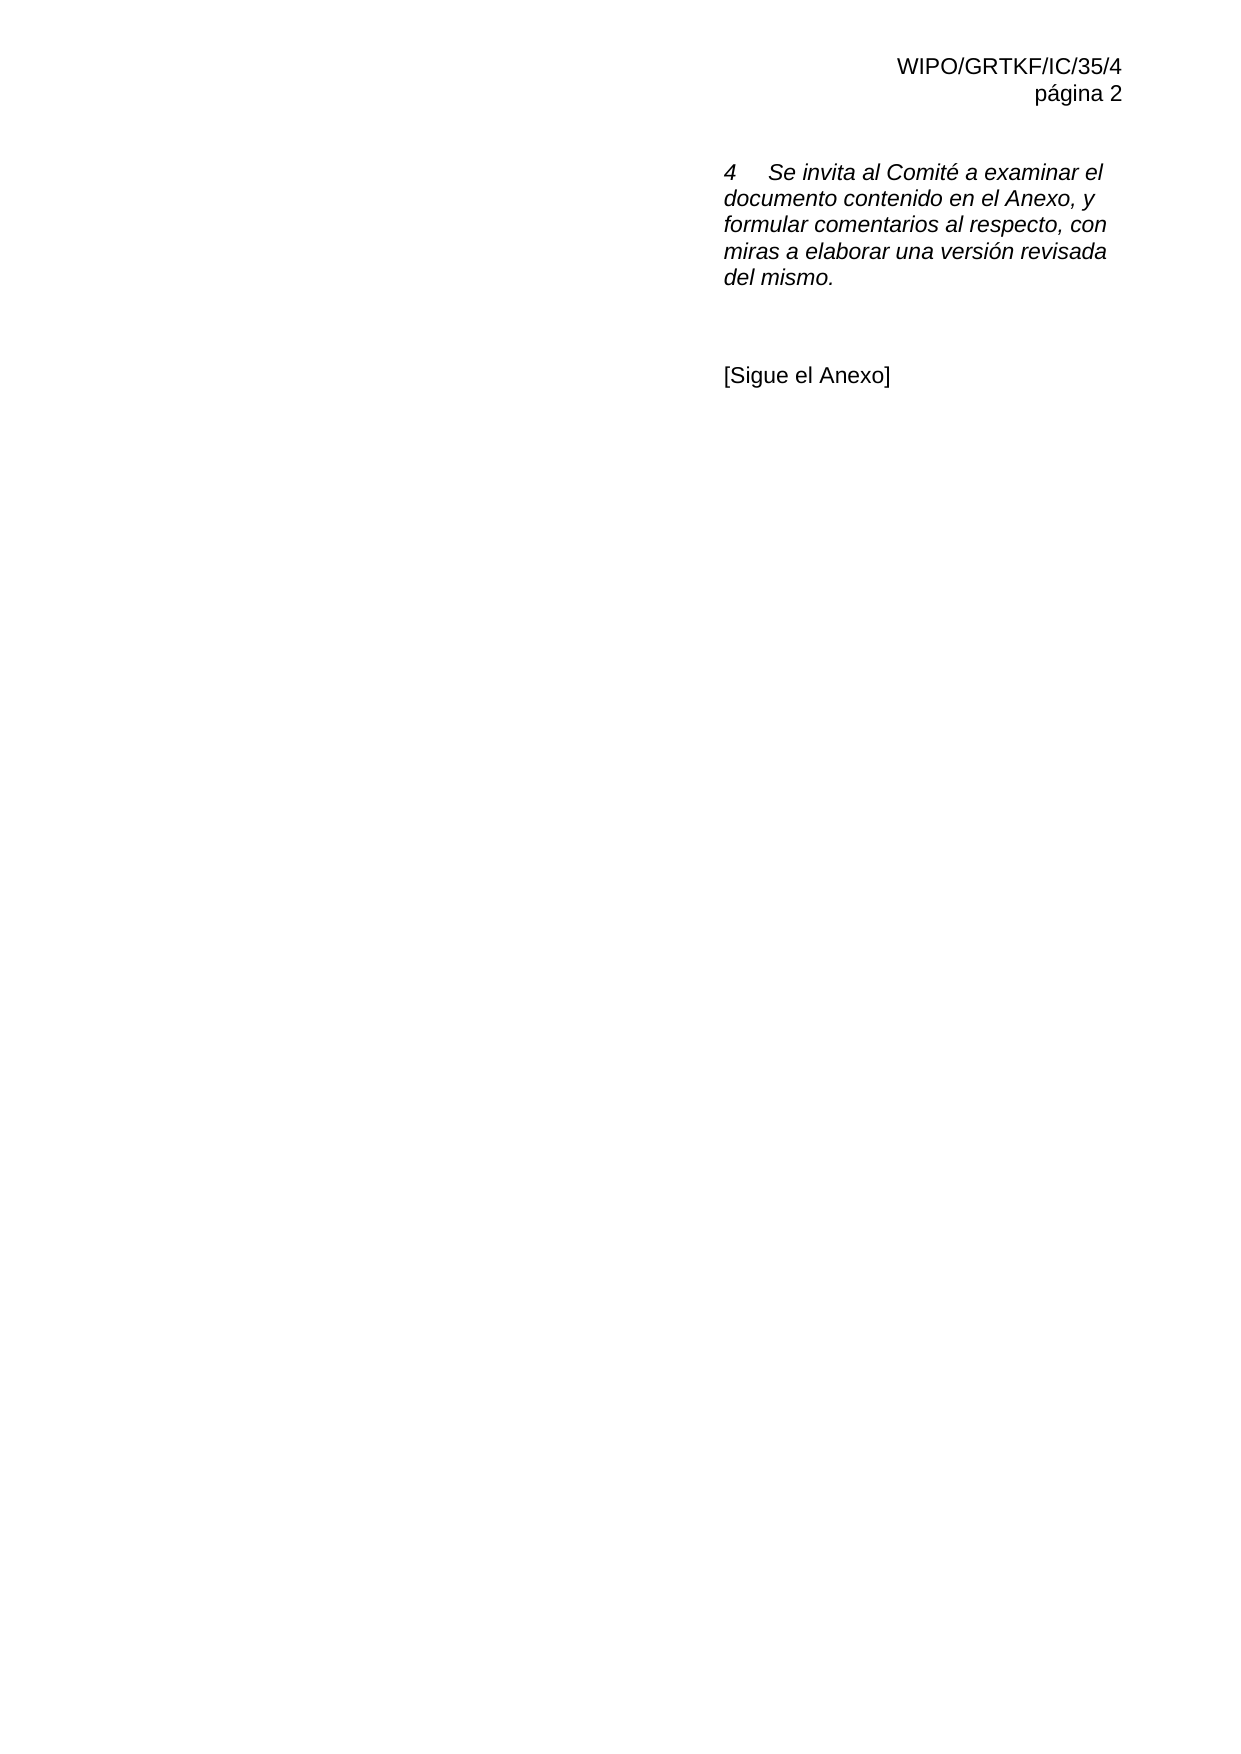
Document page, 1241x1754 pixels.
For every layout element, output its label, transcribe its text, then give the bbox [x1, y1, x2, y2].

list Se invita al Comité a examinar el documento contenido en el Anexo, y formular comentarios al respecto, con miras a elaborar una versión revisada del mismo. [724, 158, 1122, 290]
list [Sigue el Anexo] [724, 362, 1122, 389]
